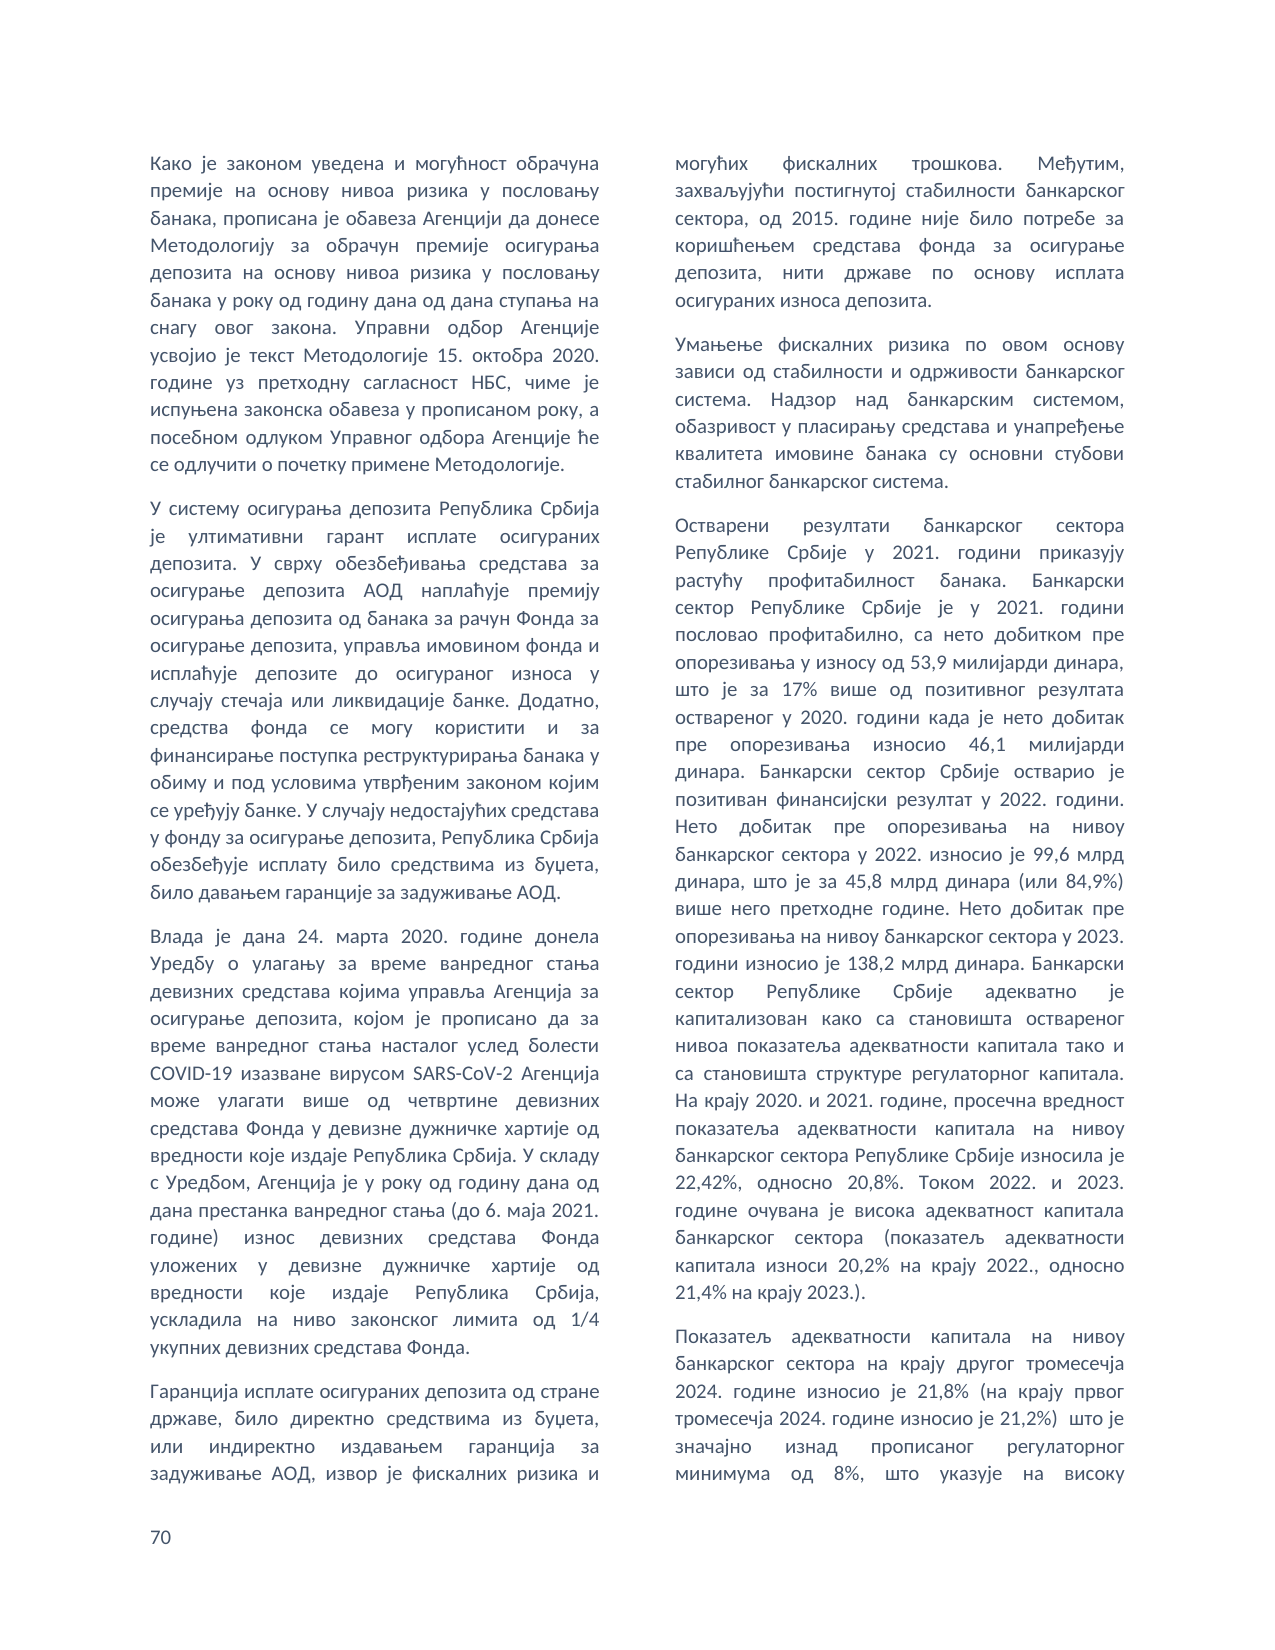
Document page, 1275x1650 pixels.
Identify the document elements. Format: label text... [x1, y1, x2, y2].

text Умањење фискалних ризика по овом основу зависи од стабилности и одрживости банкарског система. Надзор над банкарским системом, обазривост у пласирању средстава и унапређење квалитета имовине банака су основни стубови стабилног банкарског система. [675, 331, 1125, 493]
text У систему осигурања депозита Република Србија је ултимативни гарант исплате осигураних депозита. У сврху обезбеђивања средстава за осигурање депозита АОД наплаћује премију осигурања депозита од банака за рачун Фонда за осигурање депозита, управља имовином фонда и исплаћује депозите до осигураног износа у случају стечаја или ликвидације банке. Додатно, средства фонда се могу користити и за финансирање поступка реструктурирања банака у обиму и под условима утврђеним законом којим се уређују банке. У случају недостајућих средстава у фонду за осигурање депозита, Република Србија обезбеђује исплату било средствима из буџета, било давањем гаранције за задуживање АОД. [150, 495, 600, 904]
text Остварени резултати банкарског сектора Републике Србије у 2021. години приказују растућу профитабилност банака. Банкарски сектор Републике Србије је у 2021. години пословао профитабилно, са нето добитком пре опорезивања у износу од 53,9 милијарди динара, што је за 17% више од позитивног резултата оствареног у 2020. години када је нето добитак пре опорезивања износио 46,1 милијарди динара. Банкарски сектор Србије остварио је позитиван финансијски резултат у 2022. години. Нето добитак пре опорезивања на нивоу банкарског сектора у 2022. износио је 99,6 млрд динара, што је за 45,8 млрд динара (или 84,9%) више него претходне године. Нето добитак пре опорезивања на нивоу банкарског сектора у 2023. години износио је 138,2 млрд динара. Банкарски сектор Републике Србије адекватно је капитализован како са становишта оствареног нивоа показатеља адекватности капитала тако и са становишта структуре регулаторног капитала. На крају 2020. и 2021. године, просечна вредност показатеља адекватности капитала на нивоу банкарског сектора Републике Србије износила је 22,42%, односно 20,8%. Током 2022. и 2023. године очувана је висока адекватност капитала банкарског сектора (показатељ адекватности капитала износи 20,2% на крају 2022., односно 21,4% на крају 2023.). [675, 512, 1125, 1304]
text Влада је дана 24. марта 2020. године донела Уредбу о улагању за време ванредног стања девизних средстава којима управља Агенција за осигурање депозита, којом је прописано да за време ванредног стања насталог услед болести COVID-19 изазване вирусом SARS-CoV-2 Агенција може улагати више од четвртине девизних средстава Фонда у девизне дужничке хартије од вредности које издаје Република Србија. У складу с Уредбом, Агенција је у року од годину дана од дана престанка ванредног стања (до 6. маја 2021. године) износ девизних средстава Фонда уложених у девизне дужничке хартије од вредности које издаје Република Србија, ускладила на ниво законског лимита од 1/4 укупних девизних средстава Фонда. [150, 923, 600, 1359]
text Како је законом уведена и могућност обрачуна премије на основу нивоа ризика у пословању банака, прописана је обавеза Агенцији да донесе Методологију за обрачун премије осигурања депозита на основу нивоа ризика у пословању банака у року од годину дана од дана ступања на снагу овог закона. Управни одбор Агенције усвојио је текст Методологије 15. октобра 2020. године уз претходну сагласност НБС, чиме је испуњена законска обавеза у прописаном року, а посебном одлуком Управног одбора Агенције ће се одлучити о почетку примене Методологије. [150, 150, 600, 477]
text Гаранција исплате осигураних депозита од стране државе, било директно средствима из буџета, или индиректно издавањем гаранција за задуживање АОД, извор је фискалних ризика и могућих фискалних трошкова. Међутим, захваљујући постигнутој стабилности банкарског сектора, од 2015. године није било потребе за коришћењем средстава фонда за осигурање депозита, нити државе по основу исплата осигураних износа депозита. [675, 150, 1125, 312]
text Гаранција исплате осигураних депозита од стране државе, било директно средствима из буџета, или индиректно издавањем гаранција за задуживање АОД, извор је фискалних ризика и могућих фискалних трошкова. Међутим, захваљујући постигнутој стабилности банкарског сектора, од 2015. године није било потребе за коришћењем средстава фонда за осигурање депозита, нити државе по основу исплата осигураних износа депозита. [150, 1378, 600, 1486]
